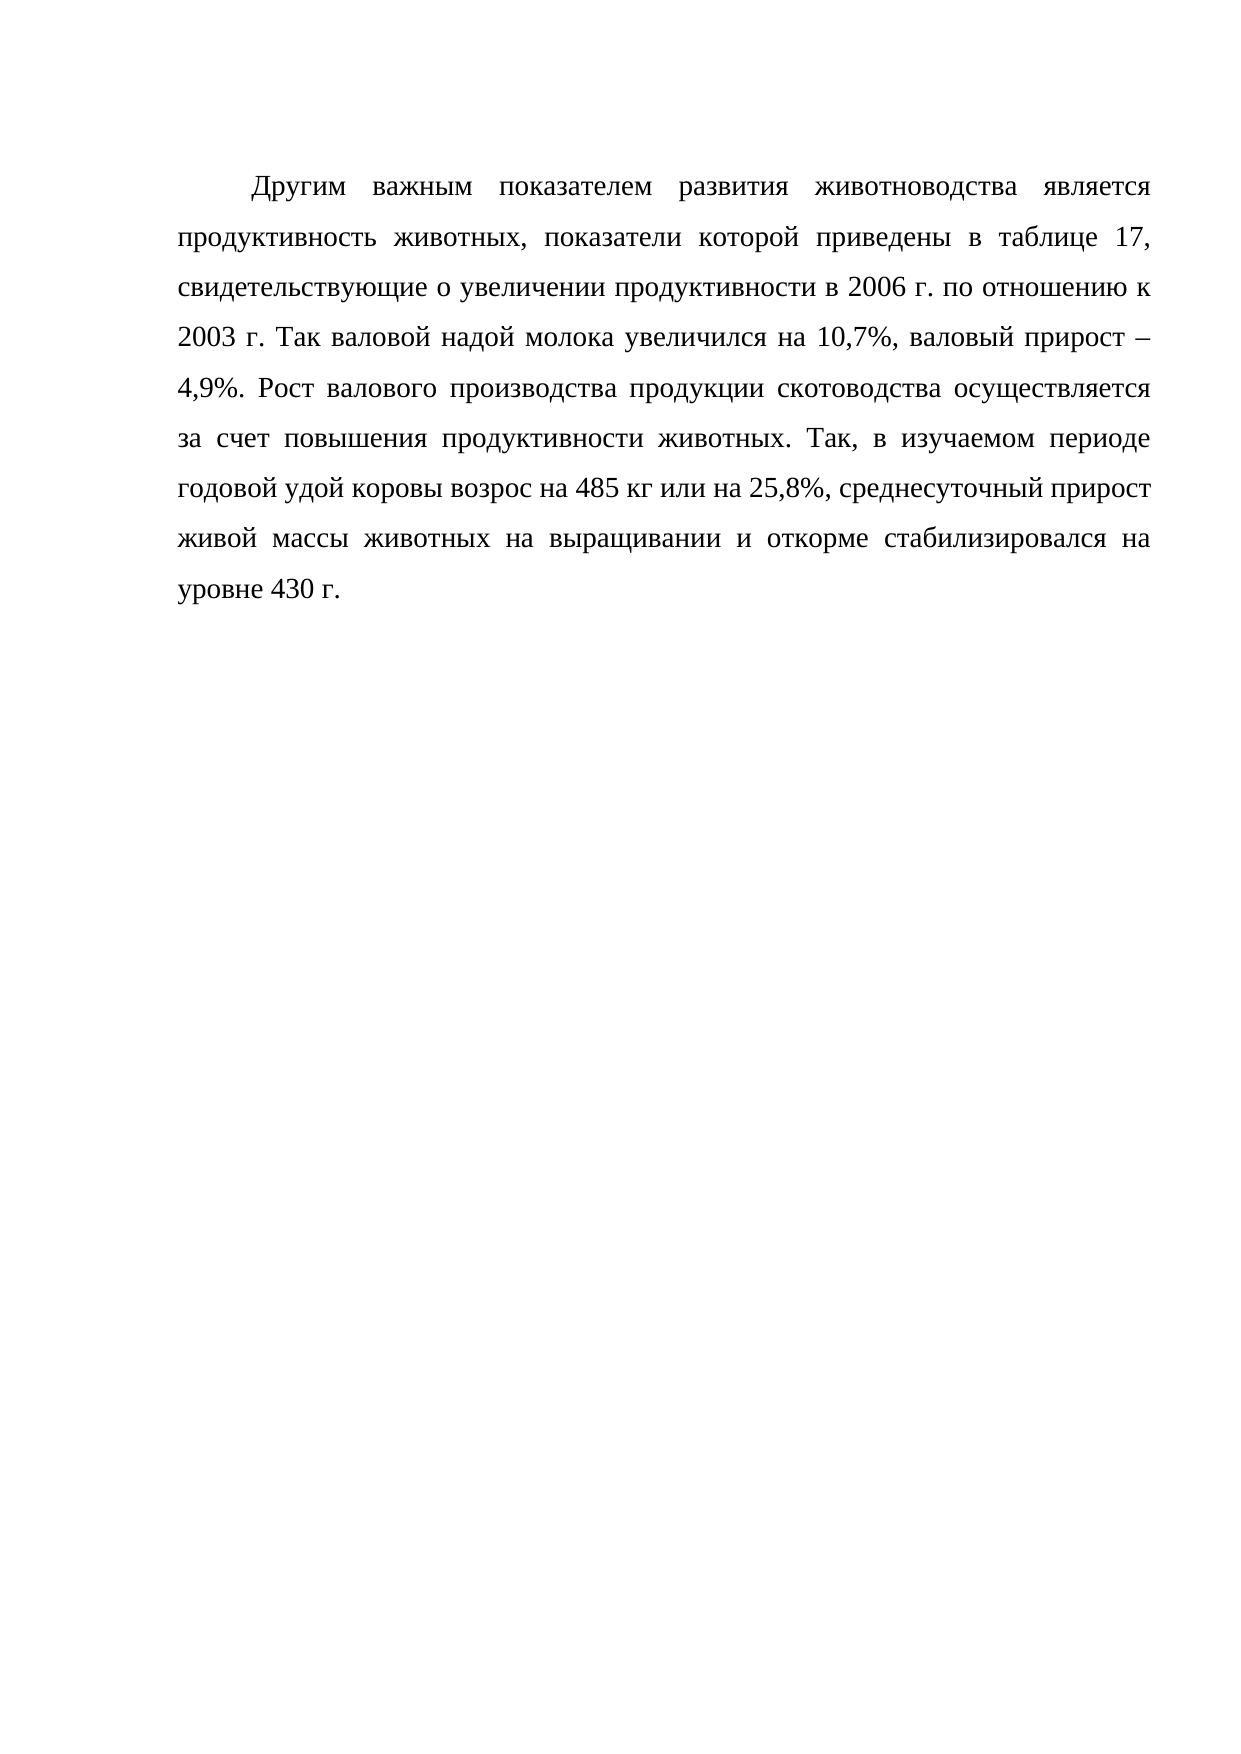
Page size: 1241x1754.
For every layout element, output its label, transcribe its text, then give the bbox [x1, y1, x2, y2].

text Другим важным показателем развития животноводства является продуктивность животных, показатели которой приведены в таблице 17, свидетельствующие о увеличении продуктивности в 2006 г. по отношению к 2003 г. Так валовой надой молока увеличился на 10,7%, валовый прирост – 4,9%. Рост валового производства продукции скотоводства осуществляется за счет повышения продуктивности животных. Так, в изучаемом периоде годовой удой коровы возрос на 485 кг или на 25,8%, среднесуточный прирост живой массы животных на выращивании и откорме стабилизировался на уровне 430 г. [177, 168, 1152, 604]
